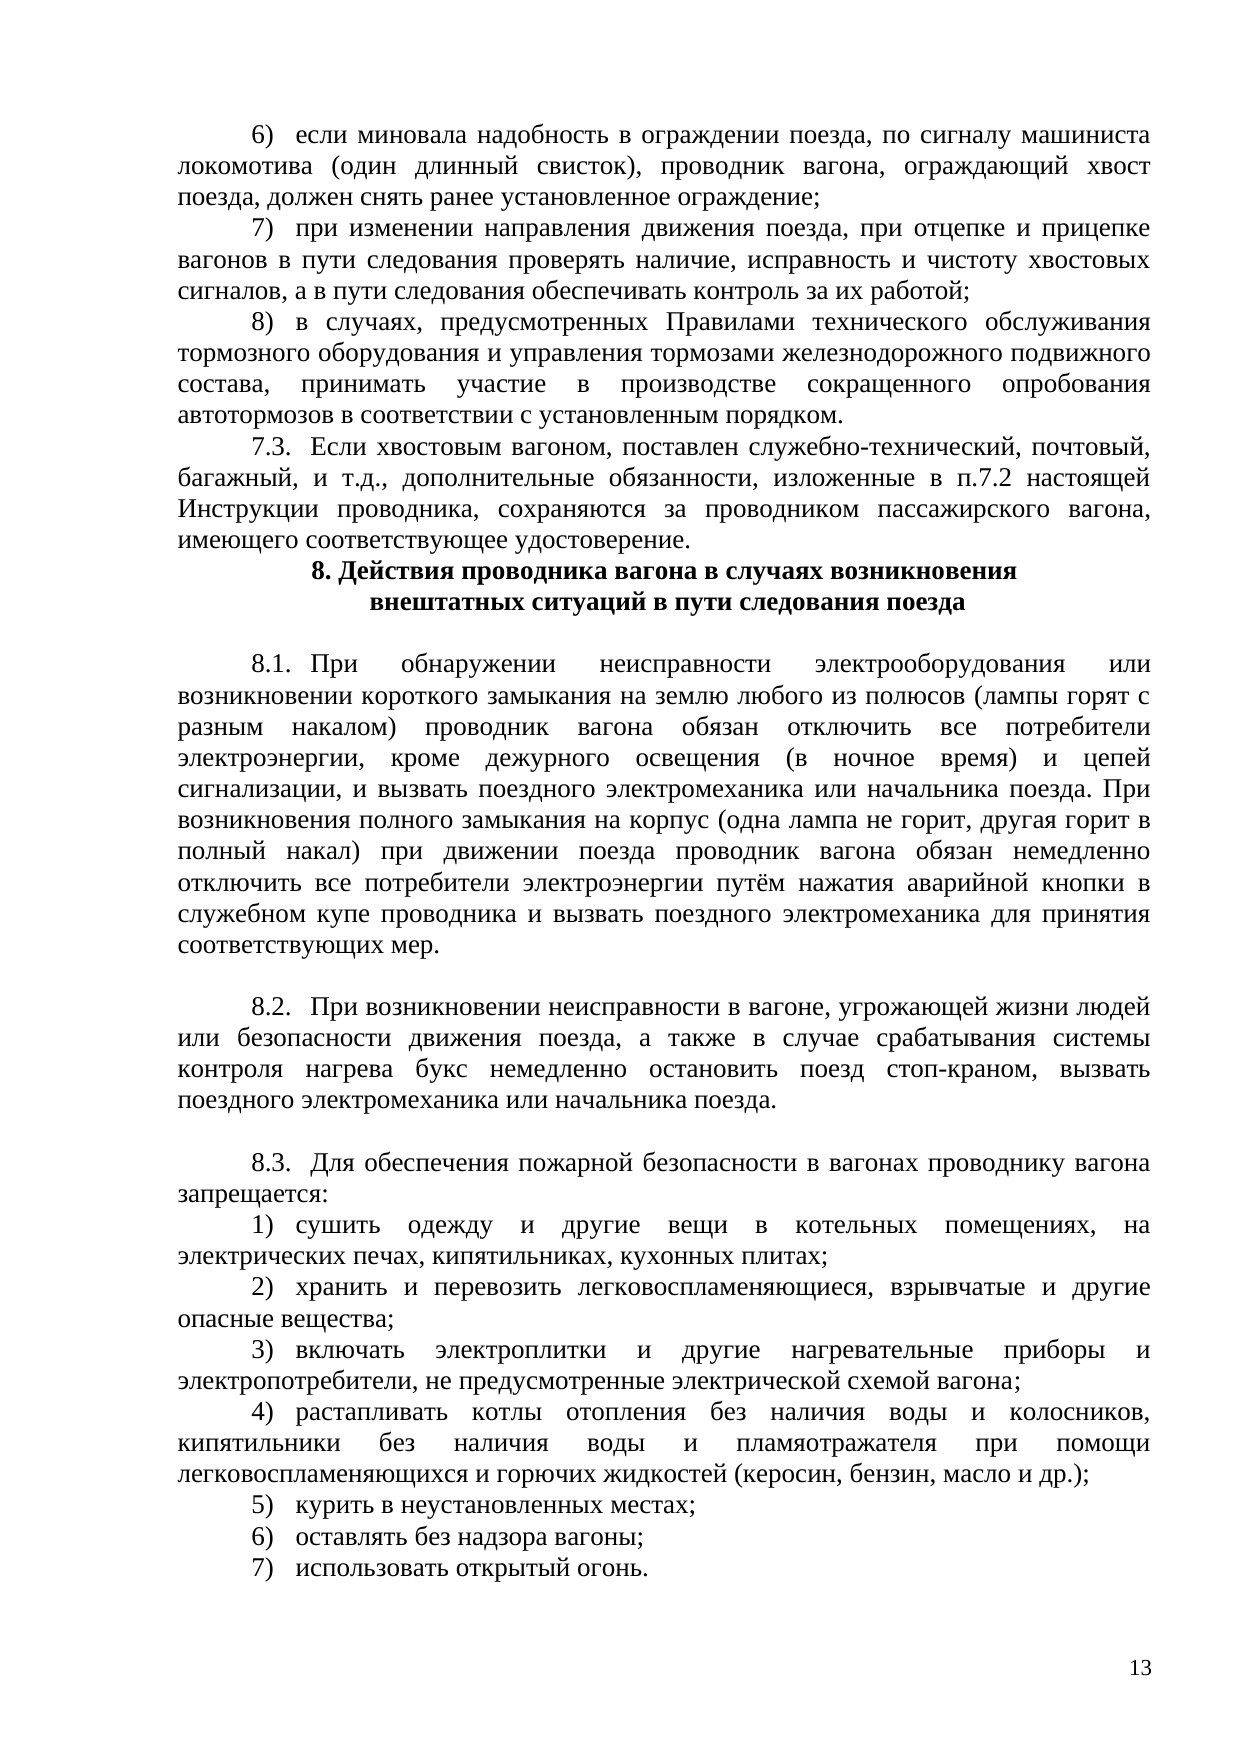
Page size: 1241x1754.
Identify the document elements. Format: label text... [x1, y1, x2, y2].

text 6) если миновала надобность в ограждении поезда, по сигналу машиниста локомотива (один длинный свисток), проводник вагона, ограждающий хвост поезда, должен снять ранее установленное ограждение; [177, 118, 1152, 212]
text 6) оставлять без надзора вагоны; [177, 1520, 1152, 1551]
text 7.3. Если хвостовым вагоном, поставлен служебно-технический, почтовый, багажный, и т.д., дополнительные обязанности, изложенные в п.7.2 настоящей Инструкции проводника, сохраняются за проводником пассажирского вагона, имеющего соответствующее удостоверение. [177, 429, 1152, 554]
text 7) при изменении направления движения поезда, при отцепке и прицепке вагонов в пути следования проверять наличие, исправность и чистоту хвостовых сигналов, а в пути следования обеспечивать контроль за их работой; [177, 212, 1152, 305]
text внештатных ситуаций в пути следования поезда [177, 585, 1152, 616]
text 2) хранить и перевозить легковоспламеняющиеся, взрывчатые и другие опасные вещества; [177, 1271, 1152, 1333]
text 3) включать электроплитки и другие нагревательные приборы и электропотребители, не предусмотренные электрической схемой вагона; [177, 1333, 1152, 1395]
text 8.2. При возникновении неисправности в вагоне, угрожающей жизни людей или безопасности движения поезда, а также в случае срабатывания системы контроля нагрева букс немедленно остановить поезд стоп-краном, вызвать поездного электромеханика или начальника поезда. [177, 990, 1152, 1115]
text 8. Действия проводника вагона в случаях возникновения [177, 554, 1152, 585]
text 8.3. Для обеспечения пожарной безопасности в вагонах проводнику вагона запрещается: [177, 1146, 1152, 1208]
text 8.1. При обнаружении неисправности электрооборудования или возникновении короткого замыкания на землю любого из полюсов (лампы горят с разным накалом) проводник вагона обязан отключить все потребители электроэнергии, кроме дежурного освещения (в ночное время) и цепей сигнализации, и вызвать поездного электромеханика или начальника поезда. При возникновения полного замыкания на корпус (одна лампа не горит, другая горит в полный накал) при движении поезда проводник вагона обязан немедленно отключить все потребители электроэнергии путём нажатия аварийной кнопки в служебном купе проводника и вызвать поездного электромеханика для принятия соответствующих мер. [177, 648, 1152, 959]
text 7) использовать открытый огонь. [177, 1551, 1152, 1582]
text 1) сушить одежду и другие вещи в котельных помещениях, на электрических печах, кипятильниках, кухонных плитах; [177, 1208, 1152, 1271]
text 5) курить в неустановленных местах; [177, 1488, 1152, 1520]
text 4) растапливать котлы отопления без наличия воды и колосников, кипятильники без наличия воды и пламяотражателя при помощи легковоспламеняющихся и горючих жидкостей (керосин, бензин, масло и др.); [177, 1395, 1152, 1488]
text 8) в случаях, предусмотренных Правилами технического обслуживания тормозного оборудования и управления тормозами железнодорожного подвижного состава, принимать участие в производстве сокращенного опробования автотормозов в соответствии с установленным порядком. [177, 305, 1152, 429]
